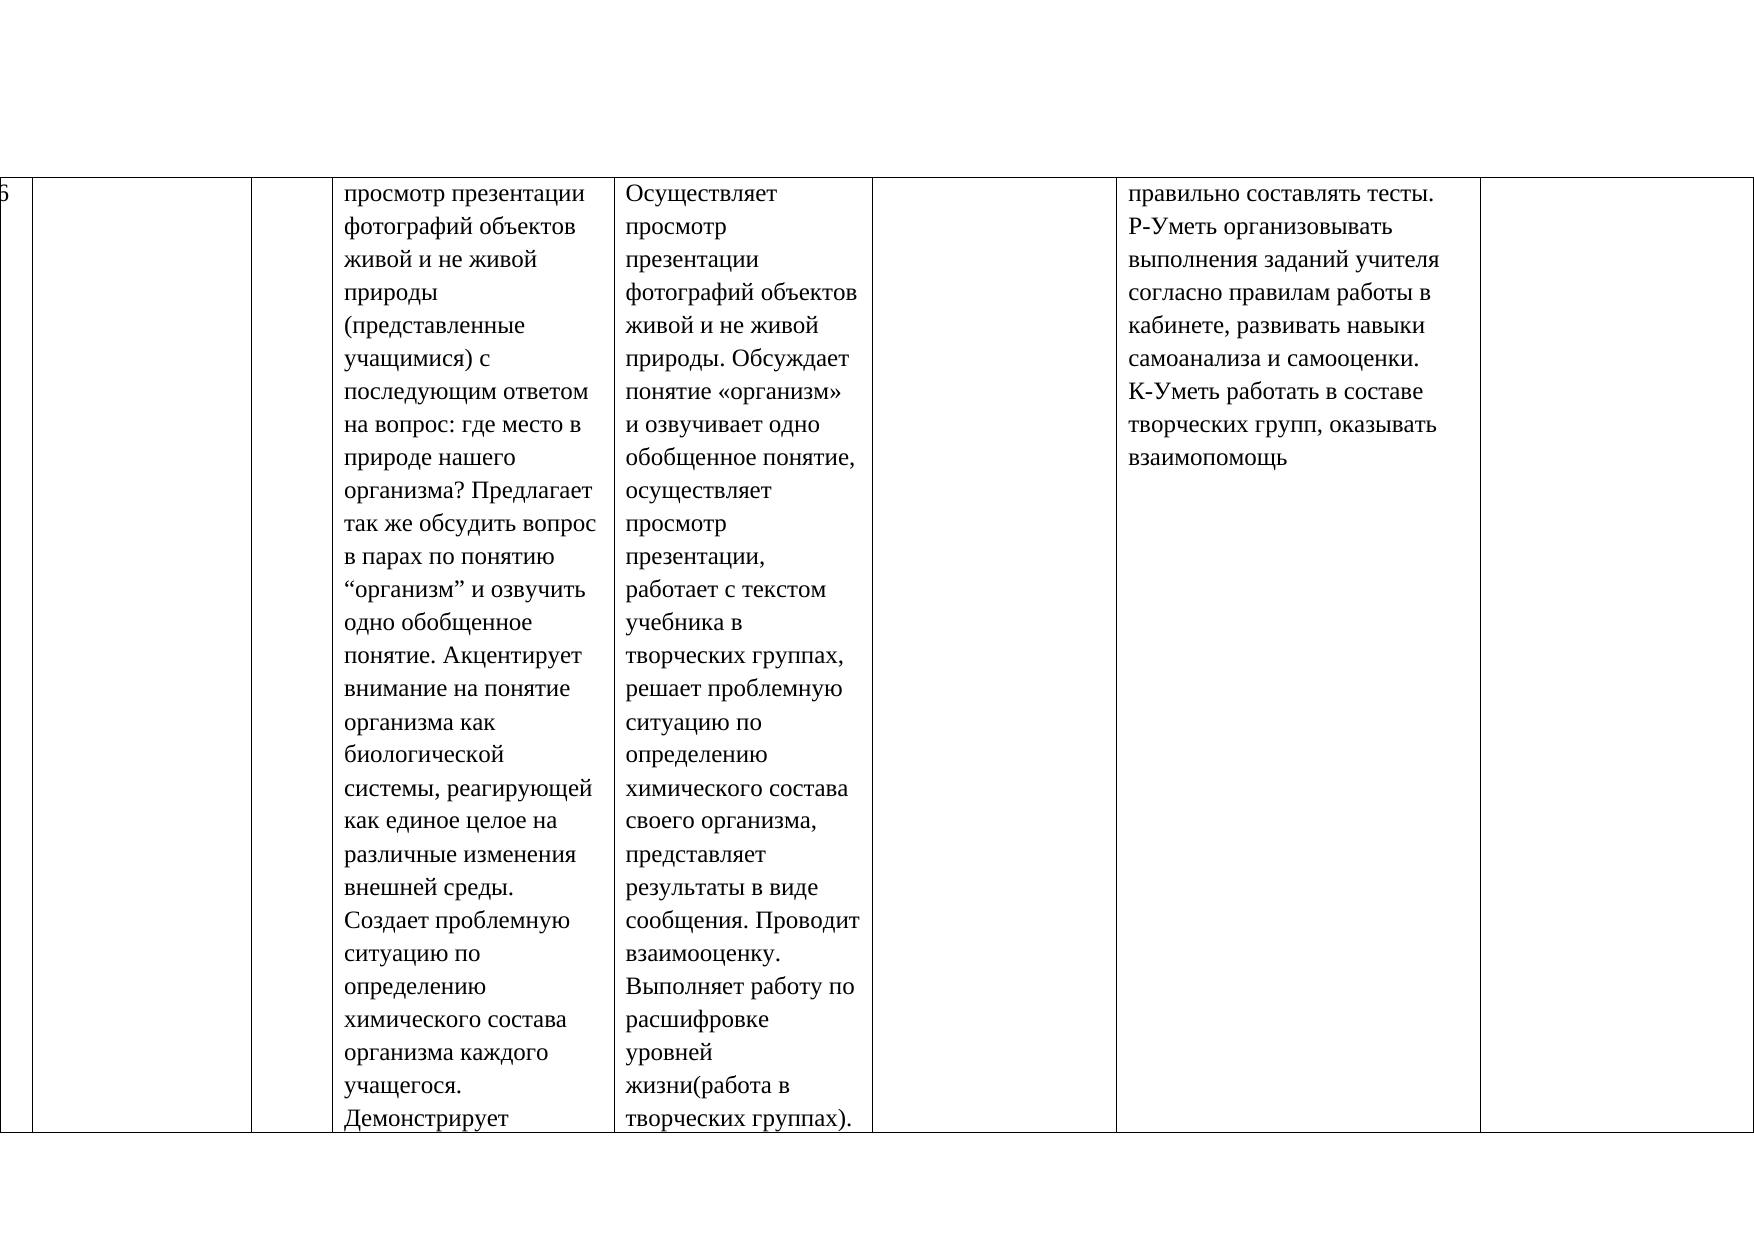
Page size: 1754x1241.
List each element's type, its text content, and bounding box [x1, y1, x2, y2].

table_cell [1481, 178, 1753, 1132]
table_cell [615, 178, 872, 1132]
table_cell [873, 178, 1116, 1132]
table_cell 6 [1, 178, 32, 1132]
table_cell 1 [252, 178, 332, 1132]
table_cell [33, 178, 251, 1132]
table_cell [1117, 178, 1480, 1132]
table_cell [333, 178, 614, 1132]
